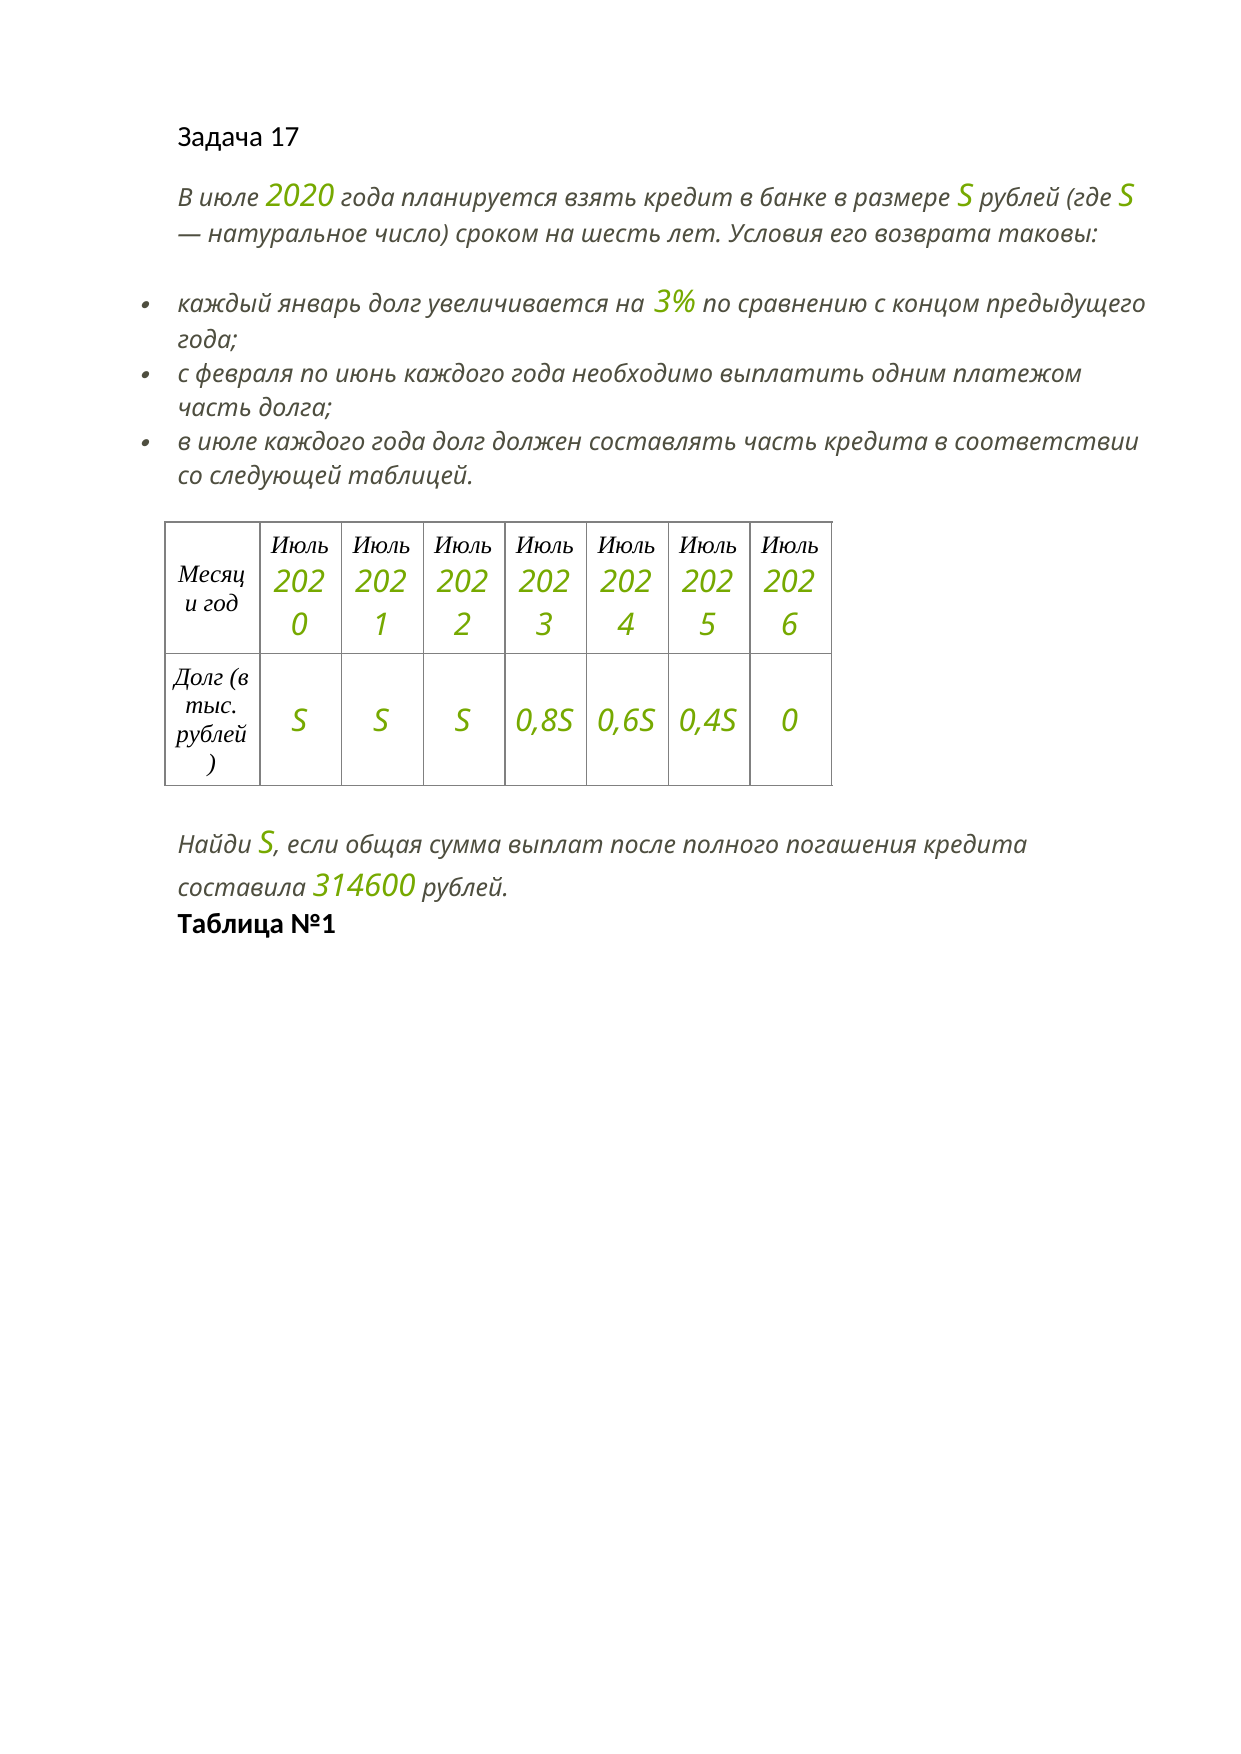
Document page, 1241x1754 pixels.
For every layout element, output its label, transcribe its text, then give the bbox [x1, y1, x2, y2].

table_cell Долг (в тыс. рублей) [166, 654, 259, 784]
table_header Июль 2026 [751, 523, 831, 652]
table_cell 0,8S [506, 654, 586, 784]
table_cell 0,6S [587, 654, 668, 784]
list с февраля по июнь каждого года необходимо выплатить одним платежом часть долга; [140, 356, 1152, 424]
table_cell S [342, 654, 423, 784]
list в июле каждого года долг должен составлять часть кредита в соответствии со следующей таблицей. [140, 424, 1152, 492]
text Таблица №1 [177, 905, 1152, 941]
table_header Июль 2025 [669, 523, 749, 652]
table_header Июль 2024 [587, 523, 668, 652]
table_cell 0,4S [669, 654, 749, 784]
table_cell S [424, 654, 504, 784]
table_header Июль 2021 [342, 523, 423, 652]
table_header Июль 2020 [261, 523, 341, 652]
text Найди S, если общая сумма выплат после полного погашения кредита составила 314600 рублей. [177, 521, 1152, 905]
list каждый январь долг увеличивается на 3% по сравнению с концом предыдущего года; [140, 279, 1152, 356]
text В июле 2020 года планируется взять кредит в банке в размере S рублей (где S — натуральное число) сроком на шесть лет. Условия его возврата таковы: [177, 173, 1152, 250]
table_header Месяц и год [166, 523, 259, 652]
table_header Июль 2023 [506, 523, 586, 652]
table_cell 0 [751, 654, 831, 784]
text Задача 17 [177, 118, 1152, 154]
table_header Июль 2022 [424, 523, 504, 652]
table_cell S [261, 654, 341, 784]
